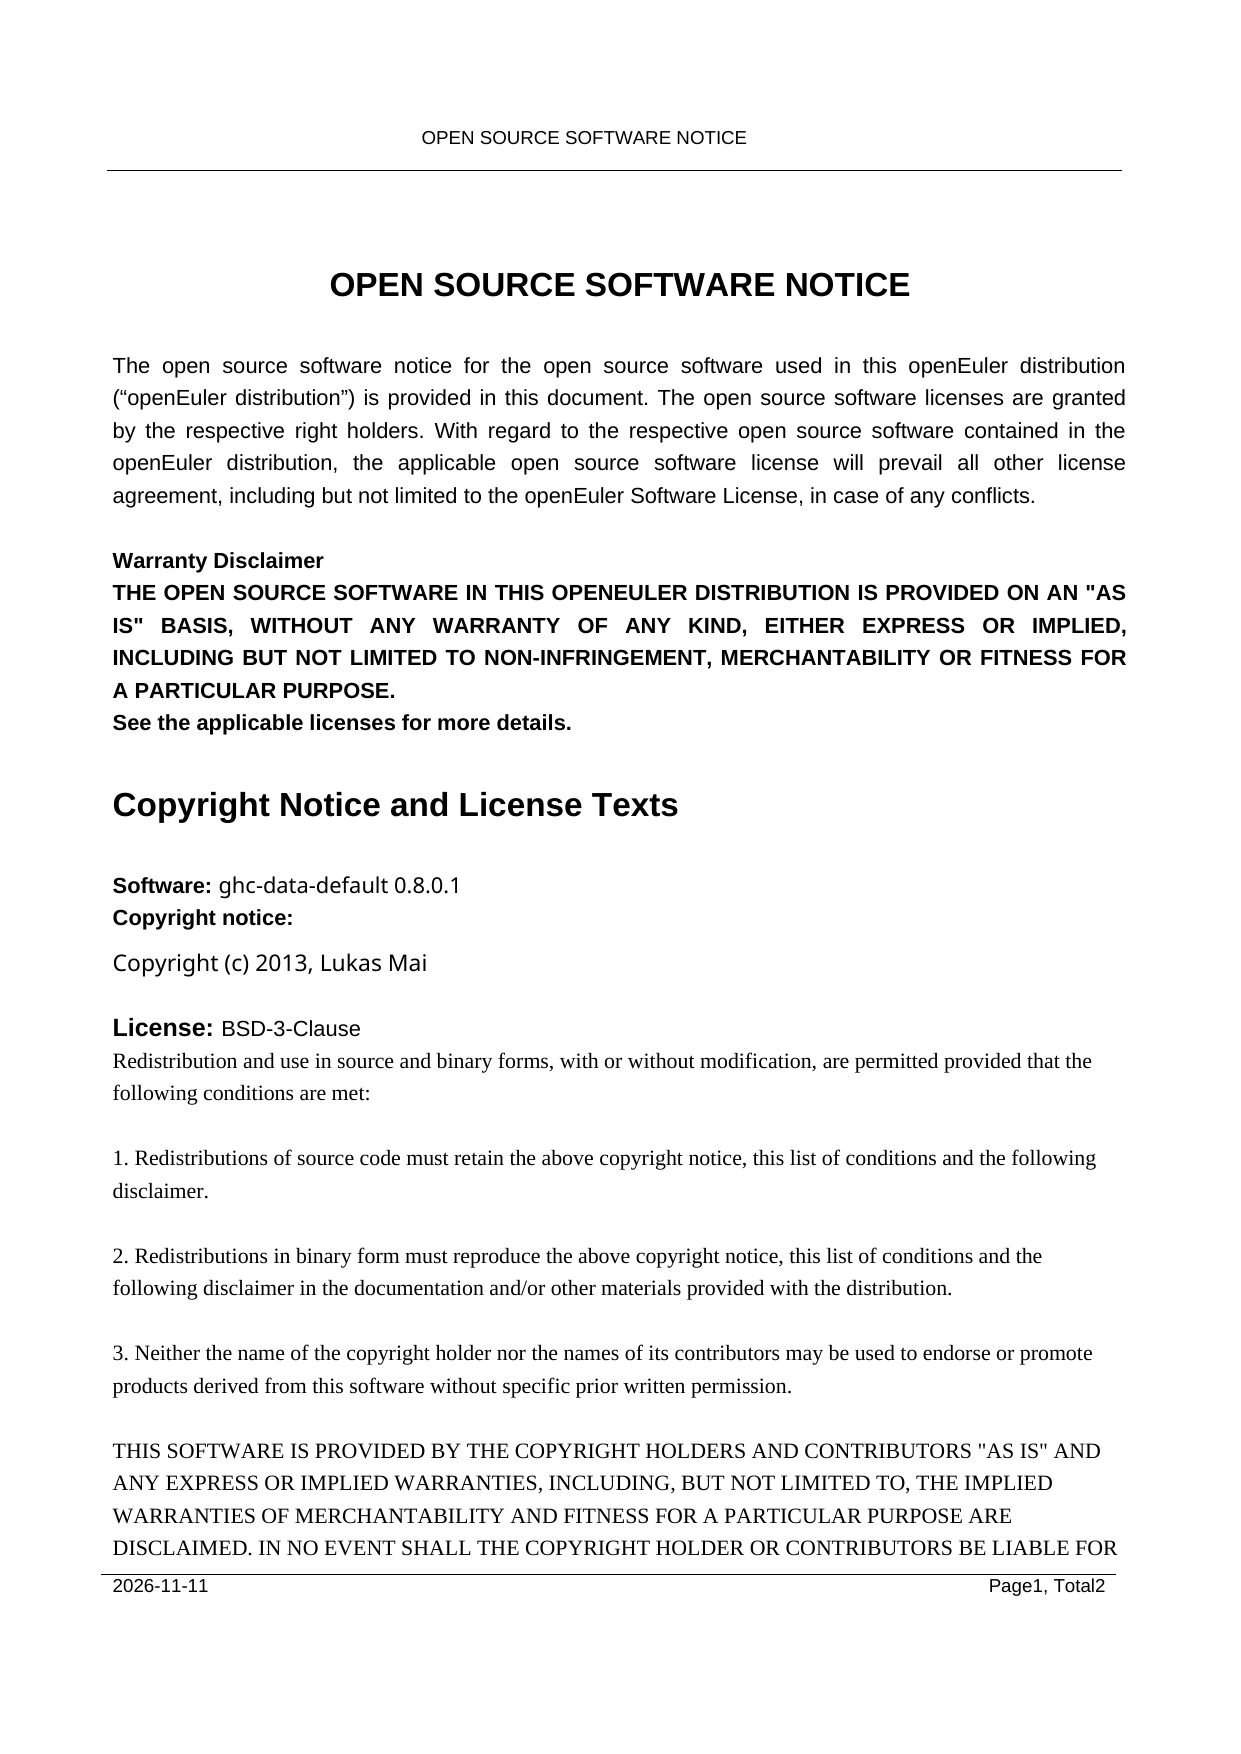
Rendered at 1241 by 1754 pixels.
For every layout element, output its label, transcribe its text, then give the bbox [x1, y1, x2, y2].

text Warranty Disclaimer [112, 544, 1128, 576]
text License: BSD-3-Clause [112, 1012, 1128, 1044]
text The open source software notice for the open source software used in this openEuler distribution (“openEuler distribution”) is provided in this document. The open source software licenses are granted by the respective right holders. With regard to the respective open source software contained in the openEuler distribution, the applicable open source software license will prevail all other license agreement, including but not limited to the openEuler Software License, in case of any conflicts. [112, 349, 1128, 511]
text Copyright notice: [112, 901, 1128, 934]
text Copyright (c) 2013, Lukas Mai [112, 947, 1128, 1012]
text THE OPEN SOURCE SOFTWARE IN THIS OPENEULER DISTRIBUTION IS PROVIDED ON AN "AS IS" BASIS, WITHOUT ANY WARRANTY OF ANY KIND, EITHER EXPRESS OR IMPLIED, INCLUDING BUT NOT LIMITED TO NON-INFRINGEMENT, MERCHANTABILITY OR FITNESS FOR A PARTICULAR PURPOSE. See the applicable licenses for more details. [112, 576, 1128, 739]
title Software: ghc-data-default 0.8.0.1 [112, 869, 1128, 901]
text Copyright Notice and License Texts [112, 771, 1128, 836]
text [112, 1044, 1128, 1564]
text OPEN SOURCE SOFTWARE NOTICE [112, 251, 1128, 316]
